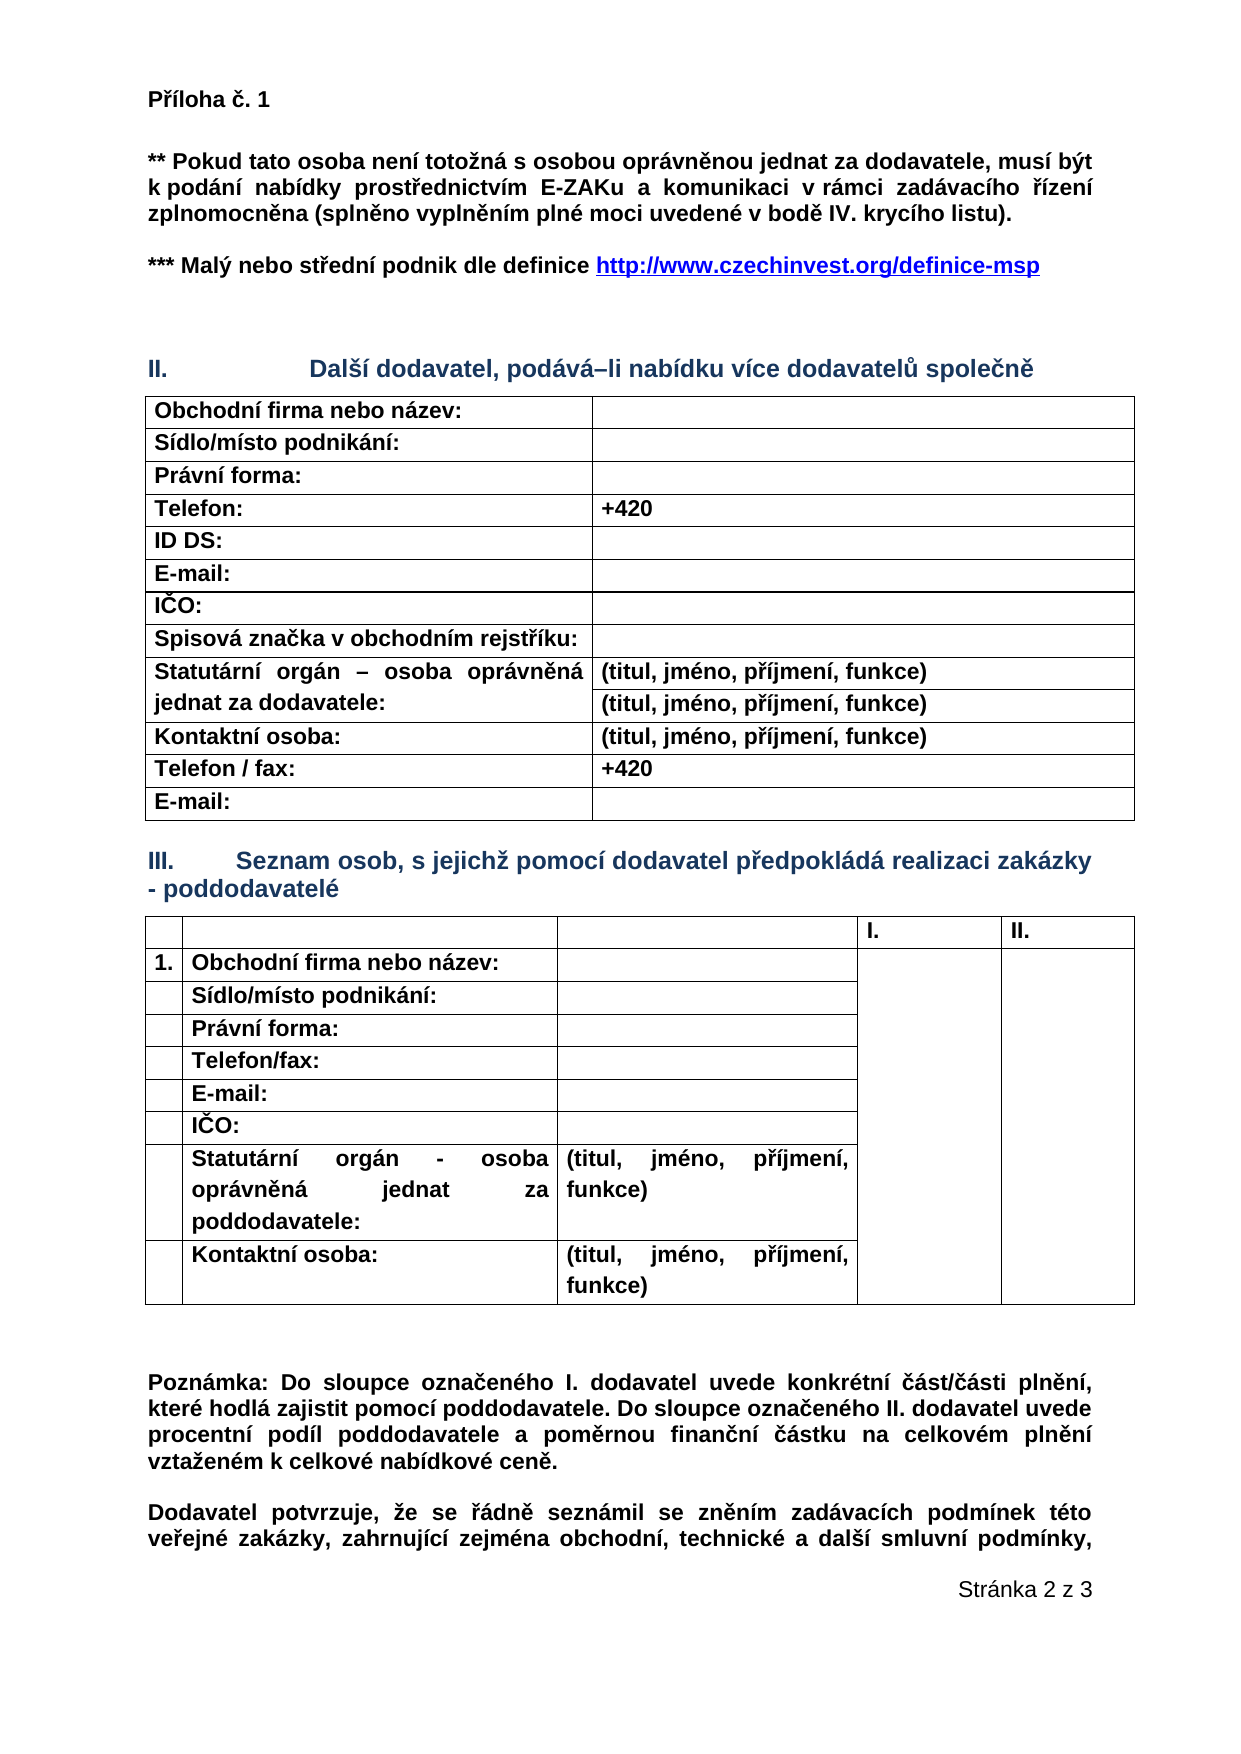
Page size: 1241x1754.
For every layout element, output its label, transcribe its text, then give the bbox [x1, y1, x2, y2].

table_cell [593, 593, 1134, 624]
table_cell [558, 1080, 857, 1111]
table_cell [593, 625, 1134, 657]
table_cell [558, 1015, 857, 1046]
table_header [558, 917, 857, 948]
table_cell Statutární orgán – osoba oprávněná jednat za dodavatele: [146, 658, 592, 722]
table_cell [593, 527, 1134, 559]
table_cell IČO: [183, 1112, 557, 1144]
table_cell Telefon / fax: [146, 755, 592, 787]
table_cell Spisová značka v obchodním rejstříku: [146, 625, 592, 657]
table_cell [593, 788, 1134, 819]
table_cell Sídlo/místo podnikání: [183, 982, 557, 1013]
table_cell E-mail: [146, 560, 592, 591]
table_cell [146, 1080, 182, 1111]
table_header [146, 917, 182, 948]
subtitle Seznam osob, s jejichž pomocí dodavatel předpokládá realizaci zakázky - poddodavatelé [148, 846, 1093, 903]
table_cell [558, 982, 857, 1013]
table_cell (titul, jméno, příjmení, funkce) [558, 1145, 857, 1239]
table_cell [146, 1241, 182, 1304]
text ** Pokud tato osoba není totožná s osobou oprávněnou jednat za dodavatele, musí být k podání nabídky prostřednictvím E-ZAKu a komunikaci v rámci zadávacího řízení zplnomocněna (splněno vyplněním plné moci uvedené v bodě IV. krycího listu). [148, 148, 1093, 227]
table_cell [146, 1047, 182, 1079]
table_header [593, 397, 1134, 428]
table_cell IČO: [146, 593, 592, 624]
table_cell ID DS: [146, 527, 592, 559]
table_cell [593, 429, 1134, 461]
table_cell Obchodní firma nebo název: [183, 949, 557, 981]
table_cell 1. [146, 949, 182, 981]
table_cell Sídlo/místo podnikání: [146, 429, 592, 461]
text *** Malý nebo střední podnik dle definice http://www.czechinvest.org/definice-msp [148, 252, 1093, 278]
text Poznámka: Do sloupce označeného I. dodavatel uvede konkrétní část/části plnění, které hodlá zajistit pomocí poddodavatele. Do sloupce označeného II. dodavatel uvede procentní podíl poddodavatele a poměrnou finanční částku na celkovém plnění vztaženém k celkové nabídkové ceně. [148, 1369, 1093, 1474]
table_cell Kontaktní osoba: [183, 1241, 557, 1304]
table_cell Kontaktní osoba: [146, 723, 592, 754]
table_cell Statutární orgán - osoba oprávněná jednat za poddodavatele: [183, 1145, 557, 1239]
table_cell (titul, jméno, příjmení, funkce) [593, 723, 1134, 754]
table_cell (titul, jméno, příjmení, funkce) [593, 690, 1134, 722]
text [148, 1499, 1093, 1552]
table_cell +420 [593, 755, 1134, 787]
table_cell [558, 949, 857, 981]
table_header [183, 917, 557, 948]
table_cell Právní forma: [146, 462, 592, 493]
table_cell [558, 1047, 857, 1079]
table_cell [146, 1145, 182, 1239]
table_cell [593, 560, 1134, 591]
table_cell +420 [593, 495, 1134, 526]
table_cell [146, 982, 182, 1013]
table_cell Právní forma: [183, 1015, 557, 1046]
table_cell (titul, jméno, příjmení, funkce) [593, 658, 1134, 689]
table_cell [146, 1015, 182, 1046]
table_cell Telefon/fax: [183, 1047, 557, 1079]
table_cell [858, 949, 1001, 1304]
table_header Obchodní firma nebo název: [146, 397, 592, 428]
table_cell [593, 462, 1134, 493]
table_cell E-mail: [146, 788, 592, 819]
table_cell [1002, 949, 1134, 1304]
table_cell (titul, jméno, příjmení, funkce) [558, 1241, 857, 1304]
subtitle Další dodavatel, podává–li nabídku více dodavatelů společně [148, 354, 1093, 383]
table_header I. [858, 917, 1001, 948]
table_header II. [1002, 917, 1134, 948]
table_cell Telefon: [146, 495, 592, 526]
table_cell E-mail: [183, 1080, 557, 1111]
table_cell [146, 1112, 182, 1144]
table_cell [558, 1112, 857, 1144]
